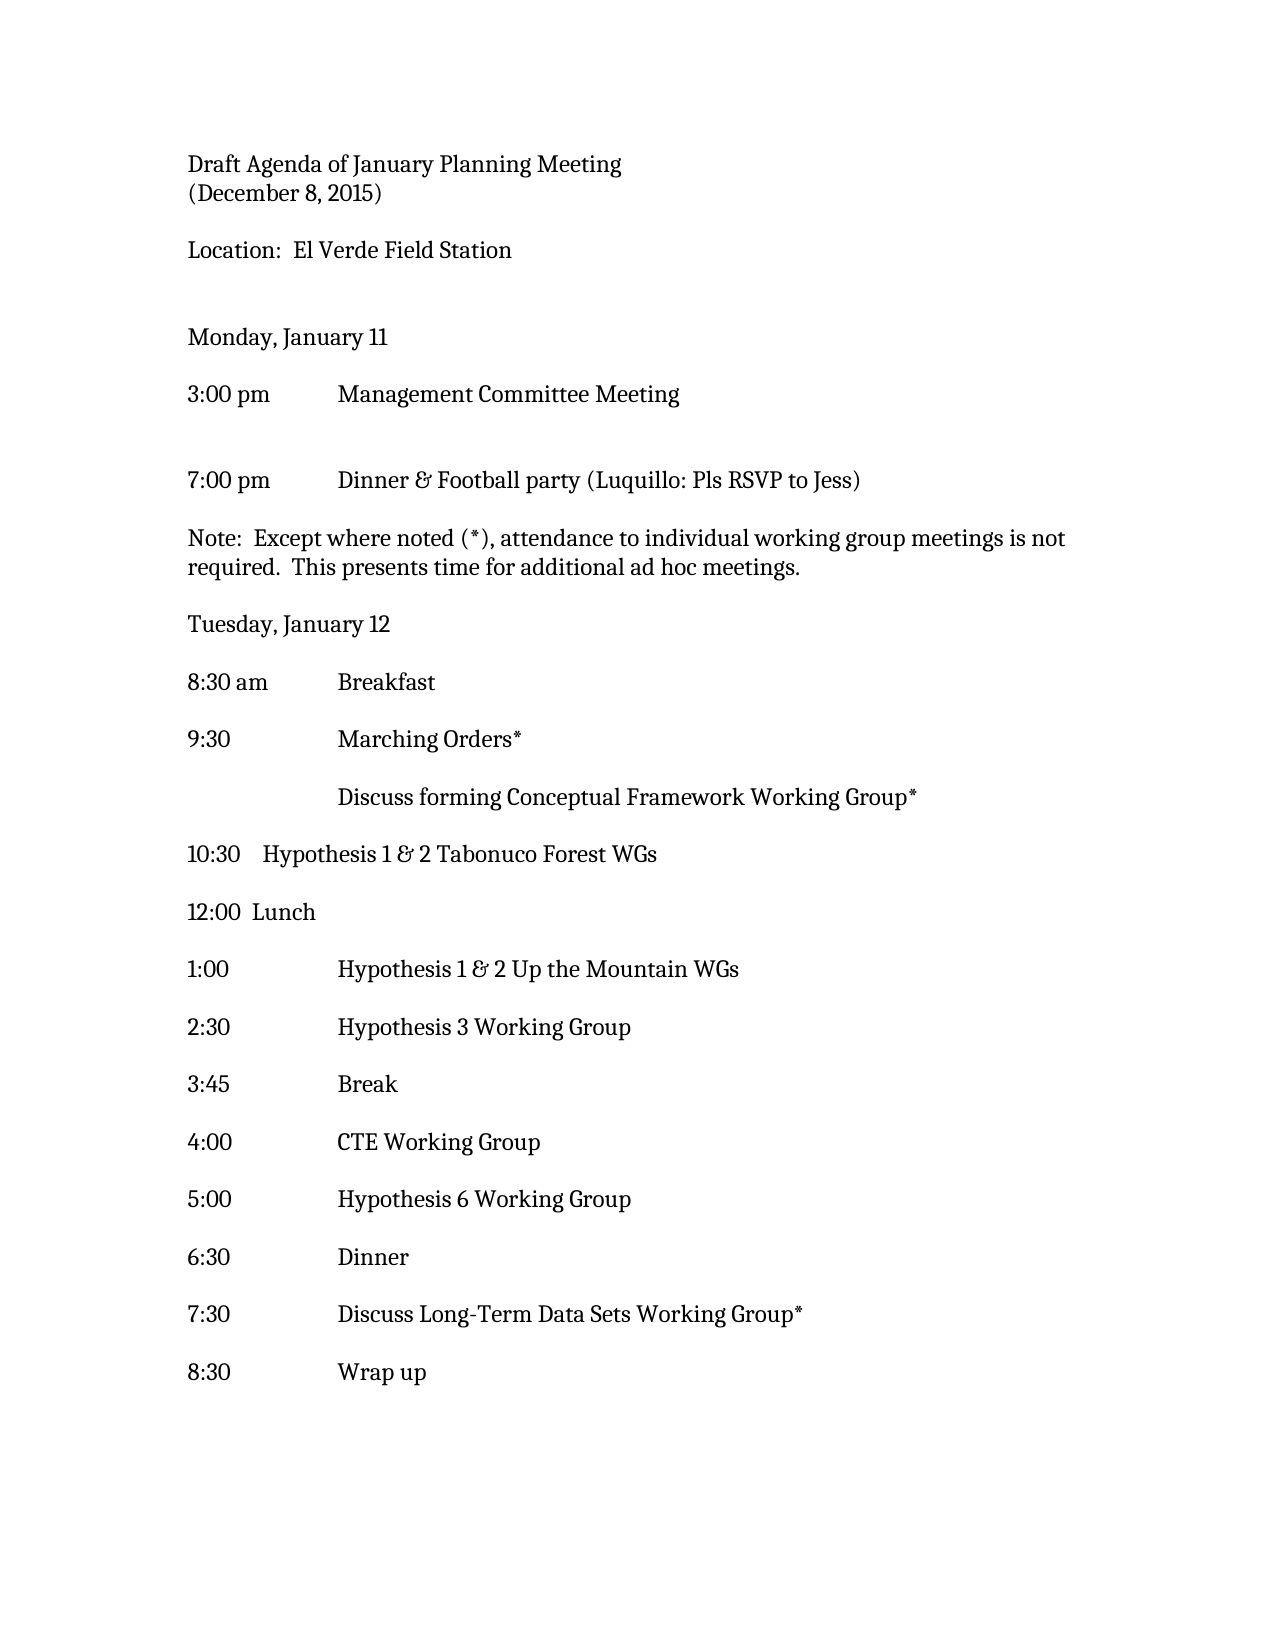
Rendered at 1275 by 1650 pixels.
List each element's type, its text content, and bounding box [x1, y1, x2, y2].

text 7:30 Discuss Long-Term Data Sets Working Group* [187, 1300, 1087, 1329]
text 12:00 Lunch [187, 897, 1087, 926]
text Tuesday, January 12 [187, 610, 1087, 639]
text Draft Agenda of January Planning Meeting [187, 150, 1087, 179]
text 8:30 am Breakfast [187, 667, 1087, 696]
text 3:00 pm Management Committee Meeting [187, 380, 1087, 409]
text 8:30 Wrap up [187, 1357, 1087, 1386]
text 1:00 Hypothesis 1 & 2 Up the Mountain WGs [187, 955, 1087, 984]
text 7:00 pm Dinner & Football party (Luquillo: Pls RSVP to Jess) [187, 466, 1087, 495]
text 5:00 Hypothesis 6 Working Group [187, 1185, 1087, 1214]
text Monday, January 11 [187, 322, 1087, 351]
text (December 8, 2015) [187, 179, 1087, 207]
text Note: Except where noted (*), attendance to individual working group meetings is not required. This presents time for additional ad hoc meetings. [187, 524, 1087, 581]
text 4:00 CTE Working Group [187, 1127, 1087, 1156]
text Location: El Verde Field Station [187, 236, 1087, 265]
text Discuss forming Conceptual Framework Working Group* [262, 782, 1087, 811]
text 10:30 Hypothesis 1 & 2 Tabonuco Forest WGs [187, 840, 1087, 869]
text 3:45 Break [187, 1070, 1087, 1099]
text 2:30 Hypothesis 3 Working Group [187, 1012, 1087, 1041]
text 6:30 Dinner [187, 1242, 1087, 1271]
text 9:30 Marching Orders* [187, 725, 1087, 754]
